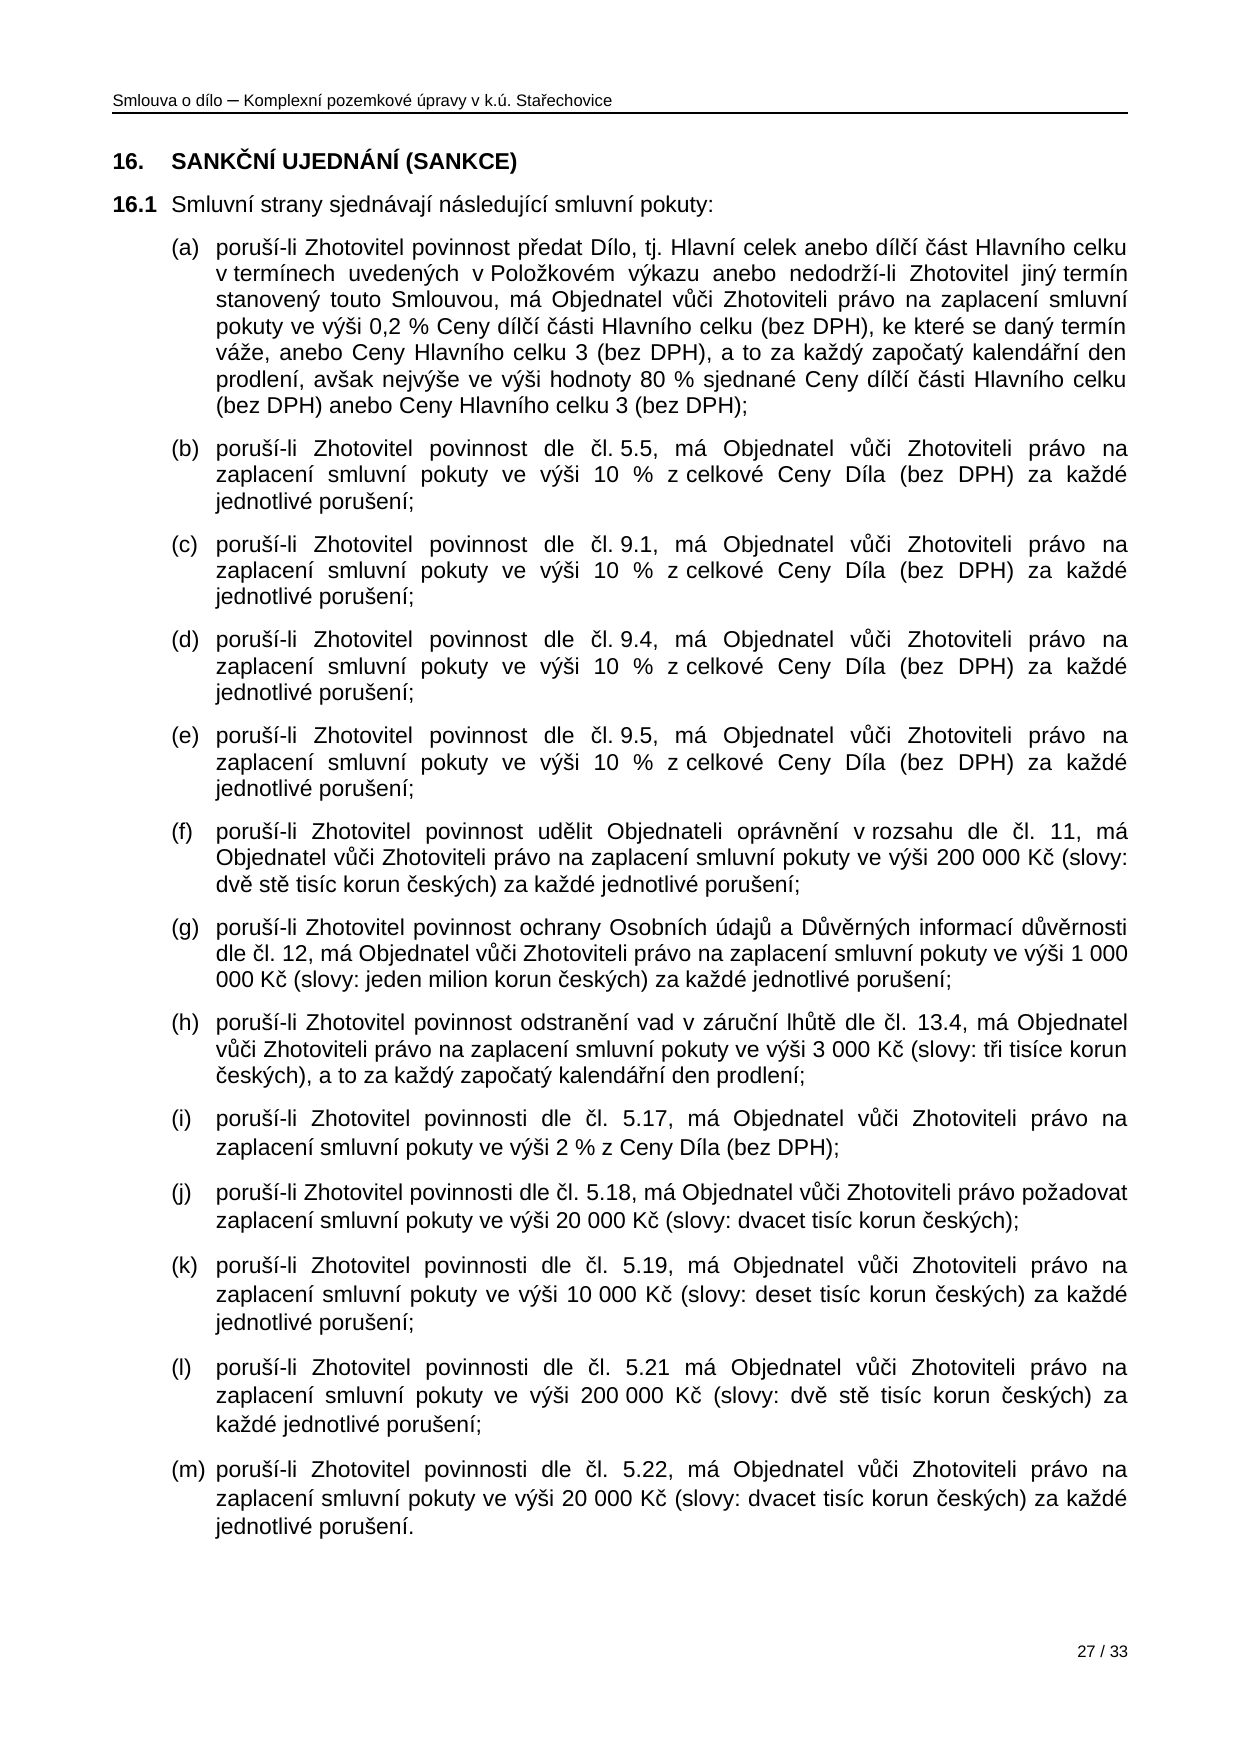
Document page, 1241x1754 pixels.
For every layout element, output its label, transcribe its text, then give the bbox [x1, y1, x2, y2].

text Sankční ujednání (SANKCE) [112, 148, 1128, 174]
list poruší-li Zhotovitel povinnost dle čl. 9.5, má Objednatel vůči Zhotoviteli právo na zaplacení smluvní pokuty ve výši 10 % z celkové Ceny Díla (bez DPH) za každé jednotlivé porušení; [171, 722, 1128, 801]
list poruší-li Zhotovitel povinnost předat Dílo, tj. Hlavní celek anebo dílčí část Hlavního celku v termínech uvedených v Položkovém výkazu anebo nedodrží-li Zhotovitel jiný termín stanovený touto Smlouvou, má Objednatel vůči Zhotoviteli právo na zaplacení smluvní pokuty ve výši 0,2 % Ceny dílčí části Hlavního celku (bez DPH), ke které se daný termín váže, anebo Ceny Hlavního celku 3 (bez DPH), a to za každý započatý kalendářní den prodlení, avšak nejvýše ve výši hodnoty 80 % sjednané Ceny dílčí části Hlavního celku (bez DPH) anebo Ceny Hlavního celku 3 (bez DPH); [171, 234, 1128, 418]
text poruší-li Zhotovitel povinnosti dle čl. 5.22, má Objednatel vůči Zhotoviteli právo na zaplacení smluvní pokuty ve výši 20 000 Kč (slovy: dvacet tisíc korun českých) za každé jednotlivé porušení. [171, 1456, 1128, 1539]
text poruší-li Zhotovitel povinnosti dle čl. 5.18, má Objednatel vůči Zhotoviteli právo požadovat zaplacení smluvní pokuty ve výši 20 000 Kč (slovy: dvacet tisíc korun českých); [171, 1178, 1128, 1233]
text poruší-li Zhotovitel povinnosti dle čl. 5.19, má Objednatel vůči Zhotoviteli právo na zaplacení smluvní pokuty ve výši 10 000 Kč (slovy: deset tisíc korun českých) za každé jednotlivé porušení; [171, 1252, 1128, 1335]
list poruší-li Zhotovitel povinnost dle čl. 5.5, má Objednatel vůči Zhotoviteli právo na zaplacení smluvní pokuty ve výši 10 % z celkové Ceny Díla (bez DPH) za každé jednotlivé porušení; [171, 435, 1128, 514]
text poruší-li Zhotovitel povinnosti dle čl. 5.17, má Objednatel vůči Zhotoviteli právo na zaplacení smluvní pokuty ve výši 2 % z Ceny Díla (bez DPH); [171, 1105, 1128, 1160]
list poruší-li Zhotovitel povinnost dle čl. 9.4, má Objednatel vůči Zhotoviteli právo na zaplacení smluvní pokuty ve výši 10 % z celkové Ceny Díla (bez DPH) za každé jednotlivé porušení; [171, 626, 1128, 705]
text poruší-li Zhotovitel povinnost ochrany Osobních údajů a Důvěrných informací důvěrnosti dle čl. 12, má Objednatel vůči Zhotoviteli právo na zaplacení smluvní pokuty ve výši 1 000 000 Kč (slovy: jeden milion korun českých) za každé jednotlivé porušení; [171, 913, 1128, 993]
text poruší-li Zhotovitel povinnost odstranění vad v záruční lhůtě dle čl. 13.4, má Objednatel vůči Zhotoviteli právo na zaplacení smluvní pokuty ve výši 3 000 Kč (slovy: tři tisíce korun českých), a to za každý započatý kalendářní den prodlení; [171, 1009, 1128, 1088]
text poruší-li Zhotovitel povinnost udělit Objednateli oprávnění v rozsahu dle čl. 11, má Objednatel vůči Zhotoviteli právo na zaplacení smluvní pokuty ve výši 200 000 Kč (slovy: dvě stě tisíc korun českých) za každé jednotlivé porušení; [171, 818, 1128, 897]
text poruší-li Zhotovitel povinnosti dle čl. 5.21 má Objednatel vůči Zhotoviteli právo na zaplacení smluvní pokuty ve výši 200 000 Kč (slovy: dvě stě tisíc korun českých) za každé jednotlivé porušení; [171, 1354, 1128, 1437]
list poruší-li Zhotovitel povinnost dle čl. 9.1, má Objednatel vůči Zhotoviteli právo na zaplacení smluvní pokuty ve výši 10 % z celkové Ceny Díla (bez DPH) za každé jednotlivé porušení; [171, 531, 1128, 610]
text Smluvní strany sjednávají následující smluvní pokuty: [112, 191, 1128, 217]
